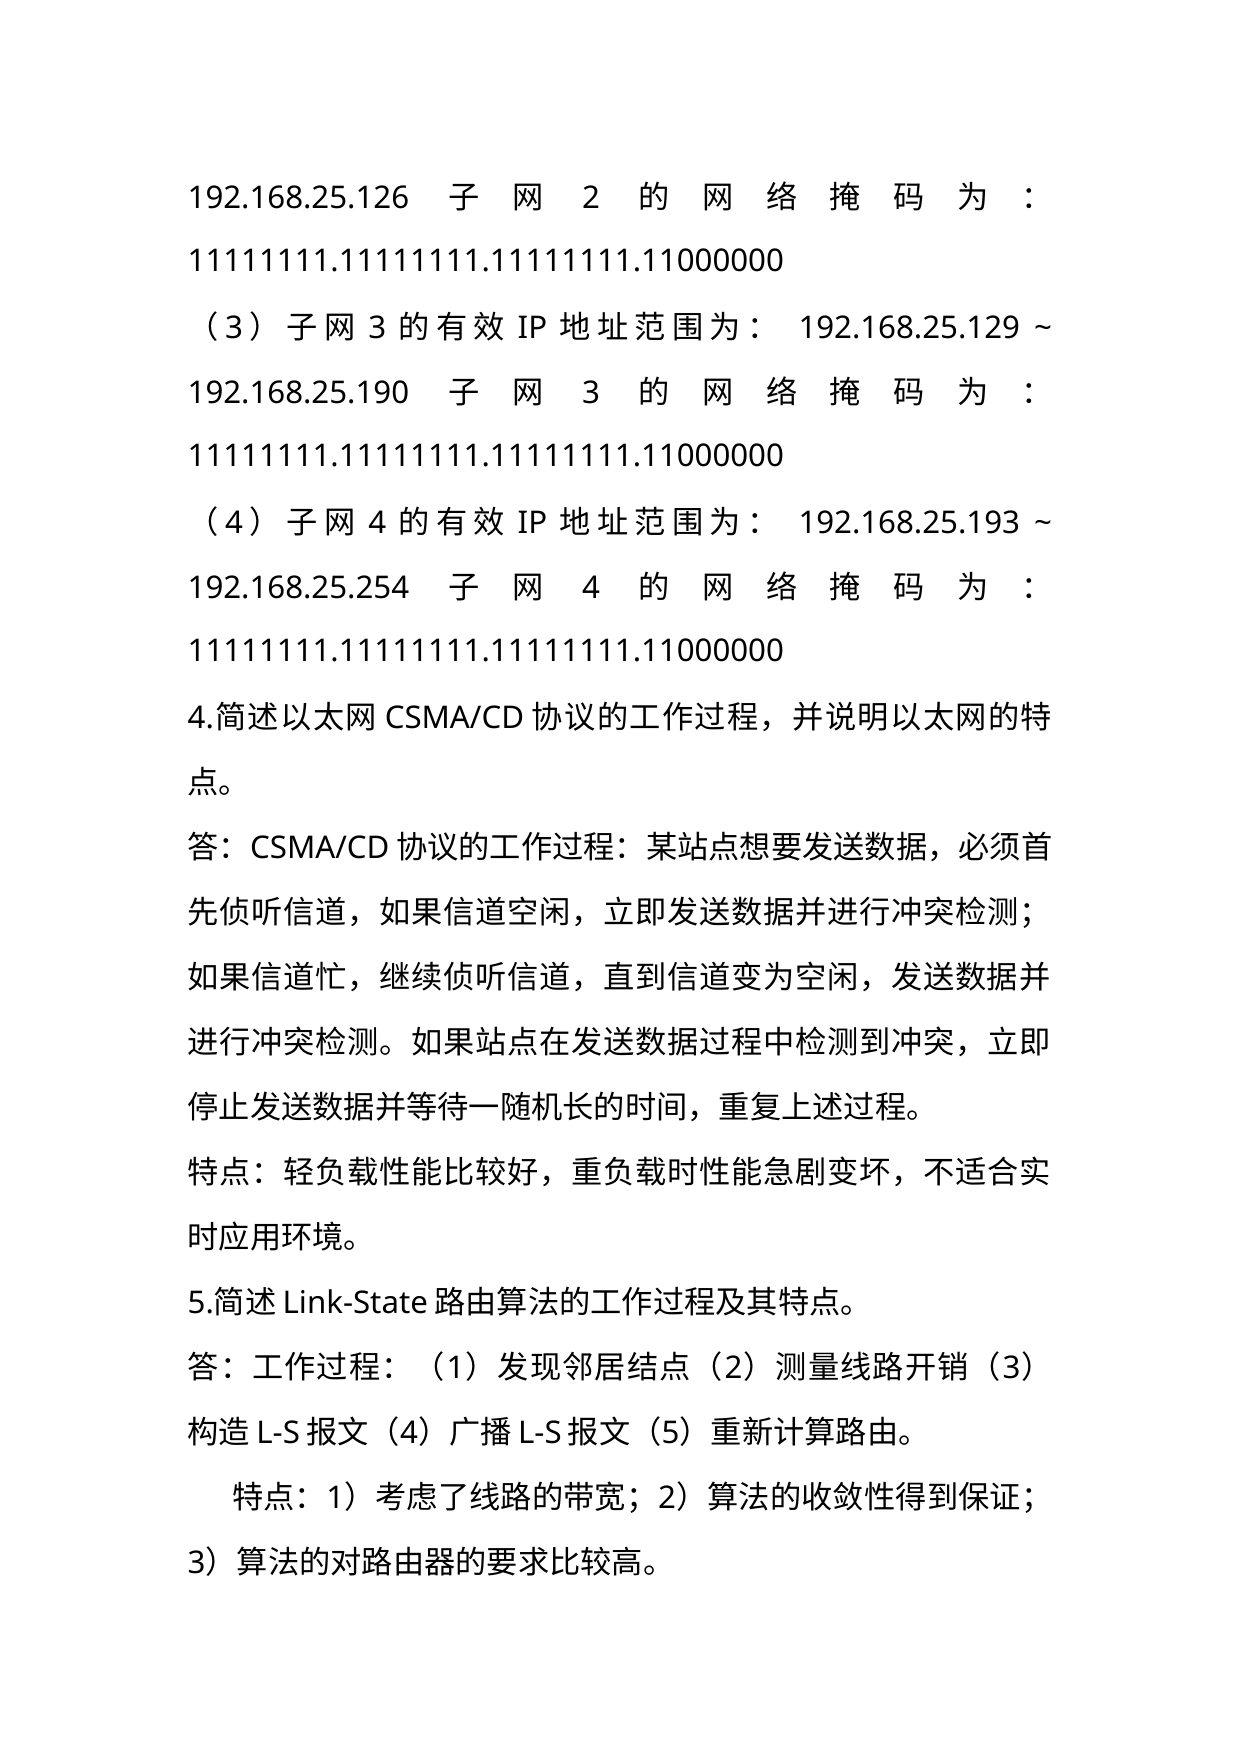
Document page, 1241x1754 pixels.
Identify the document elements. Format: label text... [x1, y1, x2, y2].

text （3）子网3的有效IP地址范围为： 192.168.25.129 ~ 192.168.25.190子网3的网络掩码为：11111111.11111111.11111111.11000000 [187, 292, 1053, 487]
subtitle 5.简述Link-State路由算法的工作过程及其特点。 [187, 1267, 1053, 1332]
text 答：CSMA/CD协议的工作过程：某站点想要发送数据，必须首先侦听信道，如果信道空闲，立即发送数据并进行冲突检测；如果信道忙，继续侦听信道，直到信道变为空闲，发送数据并进行冲突检测。如果站点在发送数据过程中检测到冲突，立即停止发送数据并等待一随机长的时间，重复上述过程。 [187, 812, 1053, 1137]
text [187, 162, 1053, 292]
text 特点：1）考虑了线路的带宽；2）算法的收敛性得到保证；3）算法的对路由器的要求比较高。 [187, 1462, 1053, 1592]
text （4）子网4的有效IP地址范围为： 192.168.25.193 ~ 192.168.25.254子网4的网络掩码为：11111111.11111111.11111111.11000000 [187, 487, 1053, 682]
subtitle 4.简述以太网CSMA/CD协议的工作过程，并说明以太网的特点。 [187, 682, 1053, 812]
text 特点：轻负载性能比较好，重负载时性能急剧变坏，不适合实时应用环境。 [187, 1137, 1053, 1267]
text 答：工作过程：（1）发现邻居结点（2）测量线路开销（3）构造L-S报文（4）广播L-S报文（5）重新计算路由。 [187, 1332, 1053, 1462]
